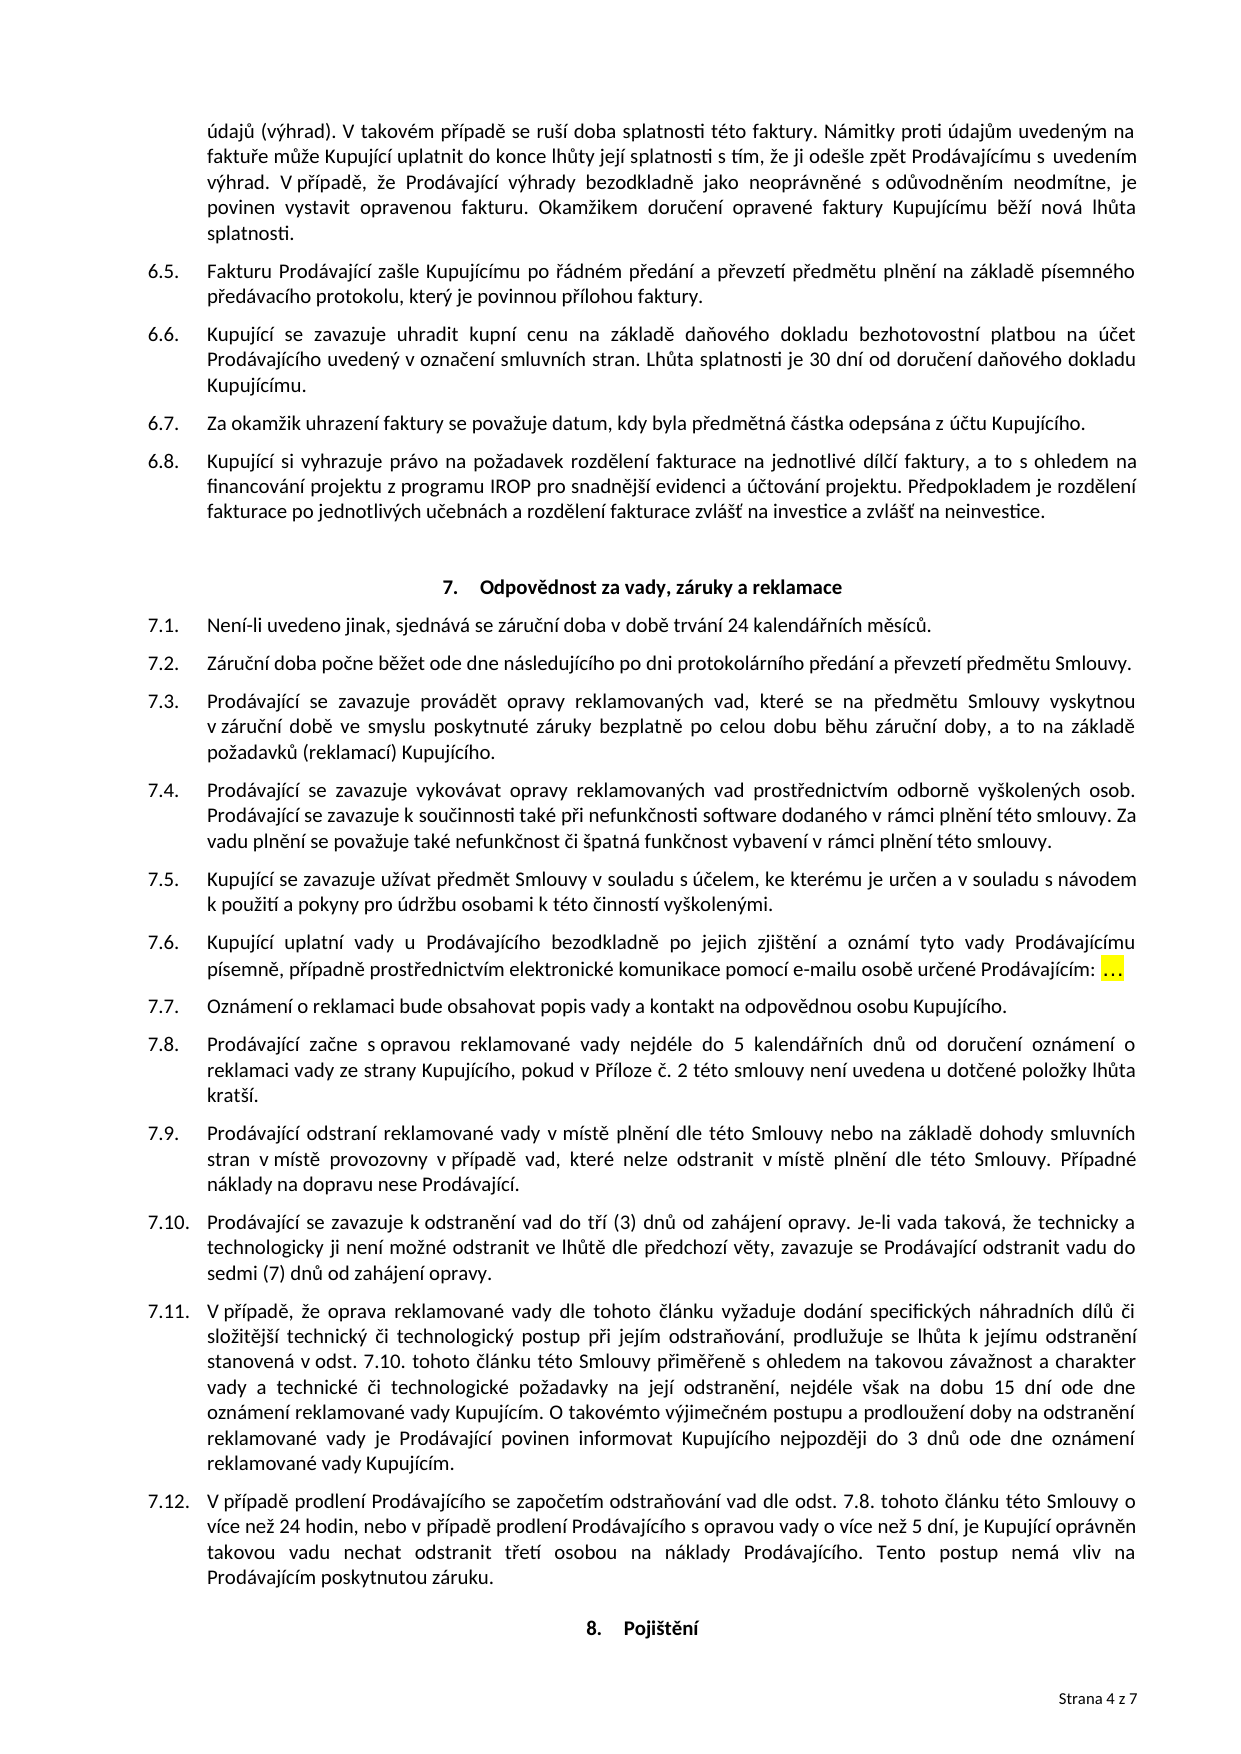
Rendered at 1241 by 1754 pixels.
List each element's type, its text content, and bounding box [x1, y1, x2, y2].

list Kupující se zavazuje užívat předmět Smlouvy v souladu s účelem, ke kterému je určen a v souladu s návodem k použití a pokyny pro údržbu osobami k této činností vyškolenými. [148, 866, 1137, 917]
list Prodávající se zavazuje k odstranění vad do tří (3) dnů od zahájení opravy. Je-li vada taková, že technicky a technologicky ji není možné odstranit ve lhůtě dle předchozí věty, zavazuje se Prodávající odstranit vadu do sedmi (7) dnů od zahájení opravy. [148, 1209, 1137, 1285]
list Prodávající se zavazuje vykovávat opravy reklamovaných vad prostřednictvím odborně vyškolených osob. Prodávající se zavazuje k součinnosti také při nefunkčnosti software dodaného v rámci plnění této smlouvy. Za vadu plnění se považuje také nefunkčnost či špatná funkčnost vybavení v rámci plnění této smlouvy. [148, 777, 1137, 853]
list Záruční doba počne běžet ode dne následujícího po dni protokolárního předání a převzetí předmětu Smlouvy. [148, 650, 1137, 676]
list Kupující uplatní vady u Prodávajícího bezodkladně po jejich zjištění a oznámí tyto vady Prodávajícímu písemně, případně prostřednictvím elektronické komunikace pomocí e-mailu osobě určené Prodávajícím: … [148, 929, 1137, 981]
list Kupující si vyhrazuje právo na požadavek rozdělení fakturace na jednotlivé dílčí faktury, a to s ohledem na financování projektu z programu IROP pro snadnější evidenci a účtování projektu. Předpokladem je rozdělení fakturace po jednotlivých učebnách a rozdělení fakturace zvlášť na investice a zvlášť na neinvestice. [148, 448, 1137, 524]
list Oznámení o reklamaci bude obsahovat popis vady a kontakt na odpovědnou osobu Kupujícího. [148, 994, 1137, 1019]
list Fakturu Prodávající zašle Kupujícímu po řádném předání a převzetí předmětu plnění na základě písemného předávacího protokolu, který je povinnou přílohou faktury. [148, 258, 1137, 309]
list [148, 118, 1137, 245]
list V případě prodlení Prodávajícího se započetím odstraňování vad dle odst. 7.8. tohoto článku této Smlouvy o více než 24 hodin, nebo v případě prodlení Prodávajícího s opravou vady o více než 5 dní, je Kupující oprávněn takovou vadu nechat odstranit třetí osobou na náklady Prodávajícího. Tento postup nemá vliv na Prodávajícím poskytnutou záruku. [148, 1488, 1137, 1590]
list Pojištění [148, 1615, 1137, 1640]
list Odpovědnost za vady, záruky a reklamace [148, 574, 1137, 600]
list Prodávající začne s opravou reklamované vady nejdéle do 5 kalendářních dnů od doručení oznámení o reklamaci vady ze strany Kupujícího, pokud v Příloze č. 2 této smlouvy není uvedena u dotčené položky lhůta kratší. [148, 1032, 1137, 1108]
list V případě, že oprava reklamované vady dle tohoto článku vyžaduje dodání specifických náhradních dílů či složitější technický či technologický postup při jejím odstraňování, prodlužuje se lhůta k jejímu odstranění stanovená v odst. 7.10. tohoto článku této Smlouvy přiměřeně s ohledem na takovou závažnost a charakter vady a technické či technologické požadavky na její odstranění, nejdéle však na dobu 15 dní ode dne oznámení reklamované vady Kupujícím. O takovémto výjimečném postupu a prodloužení doby na odstranění reklamované vady je Prodávající povinen informovat Kupujícího nejpozději do 3 dnů ode dne oznámení reklamované vady Kupujícím. [148, 1298, 1137, 1476]
list Kupující se zavazuje uhradit kupní cenu na základě daňového dokladu bezhotovostní platbou na účet Prodávajícího uvedený v označení smluvních stran. Lhůta splatnosti je 30 dní od doručení daňového dokladu Kupujícímu. [148, 321, 1137, 397]
list Není-li uvedeno jinak, sjednává se záruční doba v době trvání 24 kalendářních měsíců. [148, 612, 1137, 638]
list Prodávající se zavazuje provádět opravy reklamovaných vad, které se na předmětu Smlouvy vyskytnou v záruční době ve smyslu poskytnuté záruky bezplatně po celou dobu běhu záruční doby, a to na základě požadavků (reklamací) Kupujícího. [148, 688, 1137, 764]
list Prodávající odstraní reklamované vady v místě plnění dle této Smlouvy nebo na základě dohody smluvních stran v místě provozovny v případě vad, které nelze odstranit v místě plnění dle této Smlouvy. Případné náklady na dopravu nese Prodávající. [148, 1120, 1137, 1197]
list Za okamžik uhrazení faktury se považuje datum, kdy byla předmětná částka odepsána z účtu Kupujícího. [148, 410, 1137, 435]
